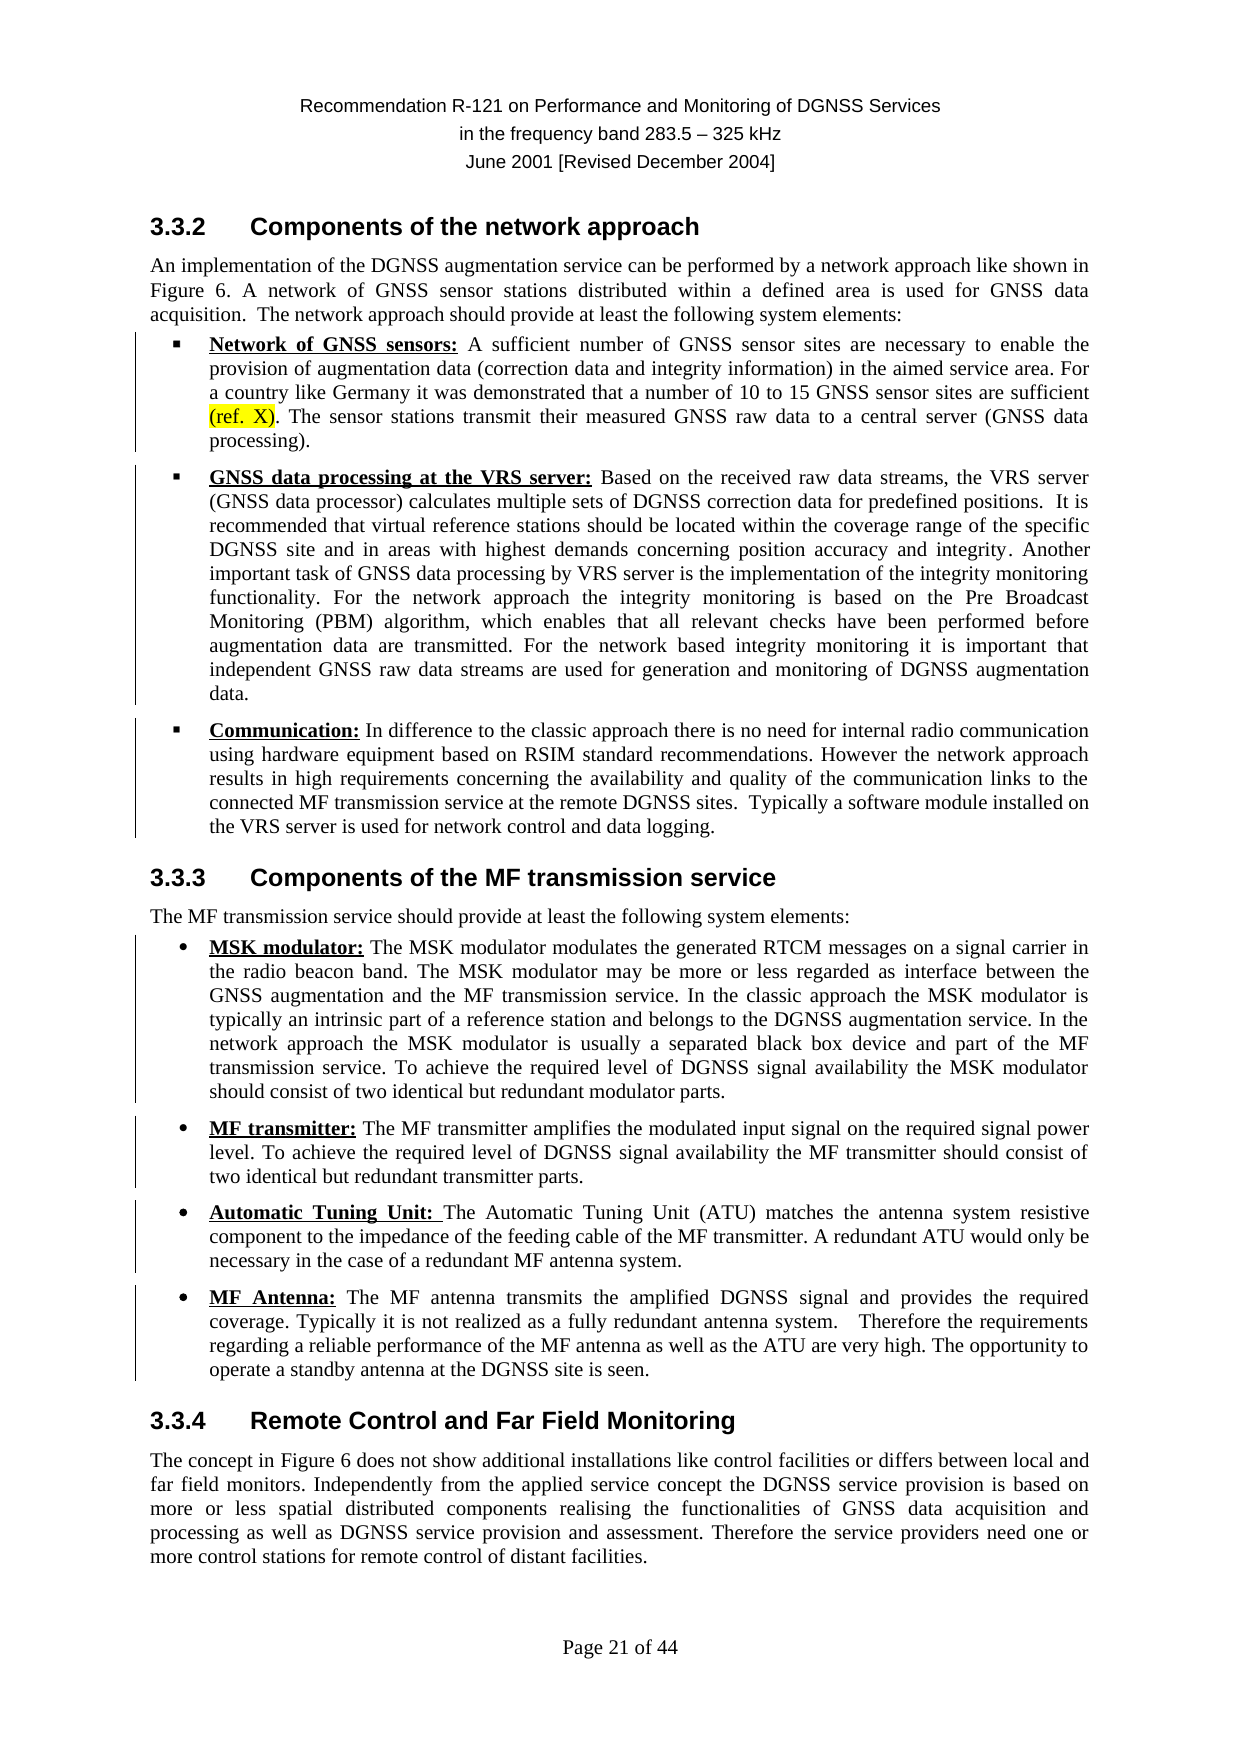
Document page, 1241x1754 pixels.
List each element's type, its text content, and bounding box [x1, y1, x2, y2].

list Communication: In difference to the classic approach there is no need for internal radio communication using hardware equipment based on RSIM standard recommendations. However the network approach results in high requirements concerning the availability and quality of the communication links to the connected MF transmission service at the remote DGNSS sites. Typically a software module installed on the VRS server is used for network control and data logging. [172, 718, 1090, 838]
list Network of GNSS sensors: A sufficient number of GNSS sensor sites are necessary to enable the provision of augmentation data (correction data and integrity information) in the aimed service area. For a country like Germany it was demonstrated that a number of 10 to 15 GNSS sensor sites are sufficient (ref. X). The sensor stations transmit their measured GNSS raw data to a central server (GNSS data processing). [172, 332, 1090, 452]
text The concept in Figure 6 does not show additional installations like control facilities or differs between local and far field monitors. Independently from the applied service concept the DGNSS service provision is based on more or less spatial distributed components realising the functionalities of GNSS data acquisition and processing as well as DGNSS service provision and assessment. Therefore the service providers need one or more control stations for remote control of distant facilities. [150, 1447, 1090, 1568]
list MSK modulator: The MSK modulator modulates the generated RTCM messages on a signal carrier in the radio beacon band. The MSK modulator may be more or less regarded as interface between the GNSS augmentation and the MF transmission service. In the classic approach the MSK modulator is typically an intrinsic part of a reference station and belongs to the DGNSS augmentation service. In the network approach the MSK modulator is usually a separated black box device and part of the MF transmission service. To achieve the required level of DGNSS signal availability the MSK modulator should consist of two identical but redundant modulator parts. [179, 935, 1090, 1103]
list MF Antenna: The MF antenna transmits the amplified DGNSS signal and provides the required coverage. Typically it is not realized as a fully redundant antenna system. Therefore the requirements regarding a reliable performance of the MF antenna as well as the ATU are very high. The opportunity to operate a standby antenna at the DGNSS site is seen. [179, 1285, 1090, 1381]
text An implementation of the DGNSS augmentation service can be performed by a network approach like shown in Figure 6. A network of GNSS sensor stations distributed within a defined area is used for GNSS data acquisition. The network approach should provide at least the following system elements: [150, 253, 1090, 326]
subtitle Remote Control and Far Field Monitoring [150, 1406, 1090, 1435]
list Automatic Tuning Unit: The Automatic Tuning Unit (ATU) matches the antenna system resistive component to the impedance of the feeding cable of the MF transmitter. A redundant ATU would only be necessary in the case of a redundant MF antenna system. [179, 1200, 1090, 1272]
subtitle Components of the network approach [150, 212, 1090, 241]
text The MF transmission service should provide at least the following system elements: [150, 904, 1090, 928]
list GNSS data processing at the VRS server: Based on the received raw data streams, the VRS server (GNSS data processor) calculates multiple sets of DGNSS correction data for predefined positions. It is recommended that virtual reference stations should be located within the coverage range of the specific DGNSS site and in areas with highest demands concerning position accuracy and integrity. Another important task of GNSS data processing by VRS server is the implementation of the integrity monitoring functionality. For the network approach the integrity monitoring is based on the Pre Broadcast Monitoring (PBM) algorithm, which enables that all relevant checks have been performed before augmentation data are transmitted. For the network based integrity monitoring it is important that independent GNSS raw data streams are used for generation and monitoring of DGNSS augmentation data. [172, 465, 1090, 705]
subtitle Components of the MF transmission service [150, 863, 1090, 892]
list MF transmitter: The MF transmitter amplifies the modulated input signal on the required signal power level. To achieve the required level of DGNSS signal availability the MF transmitter should consist of two identical but redundant transmitter parts. [179, 1116, 1090, 1188]
